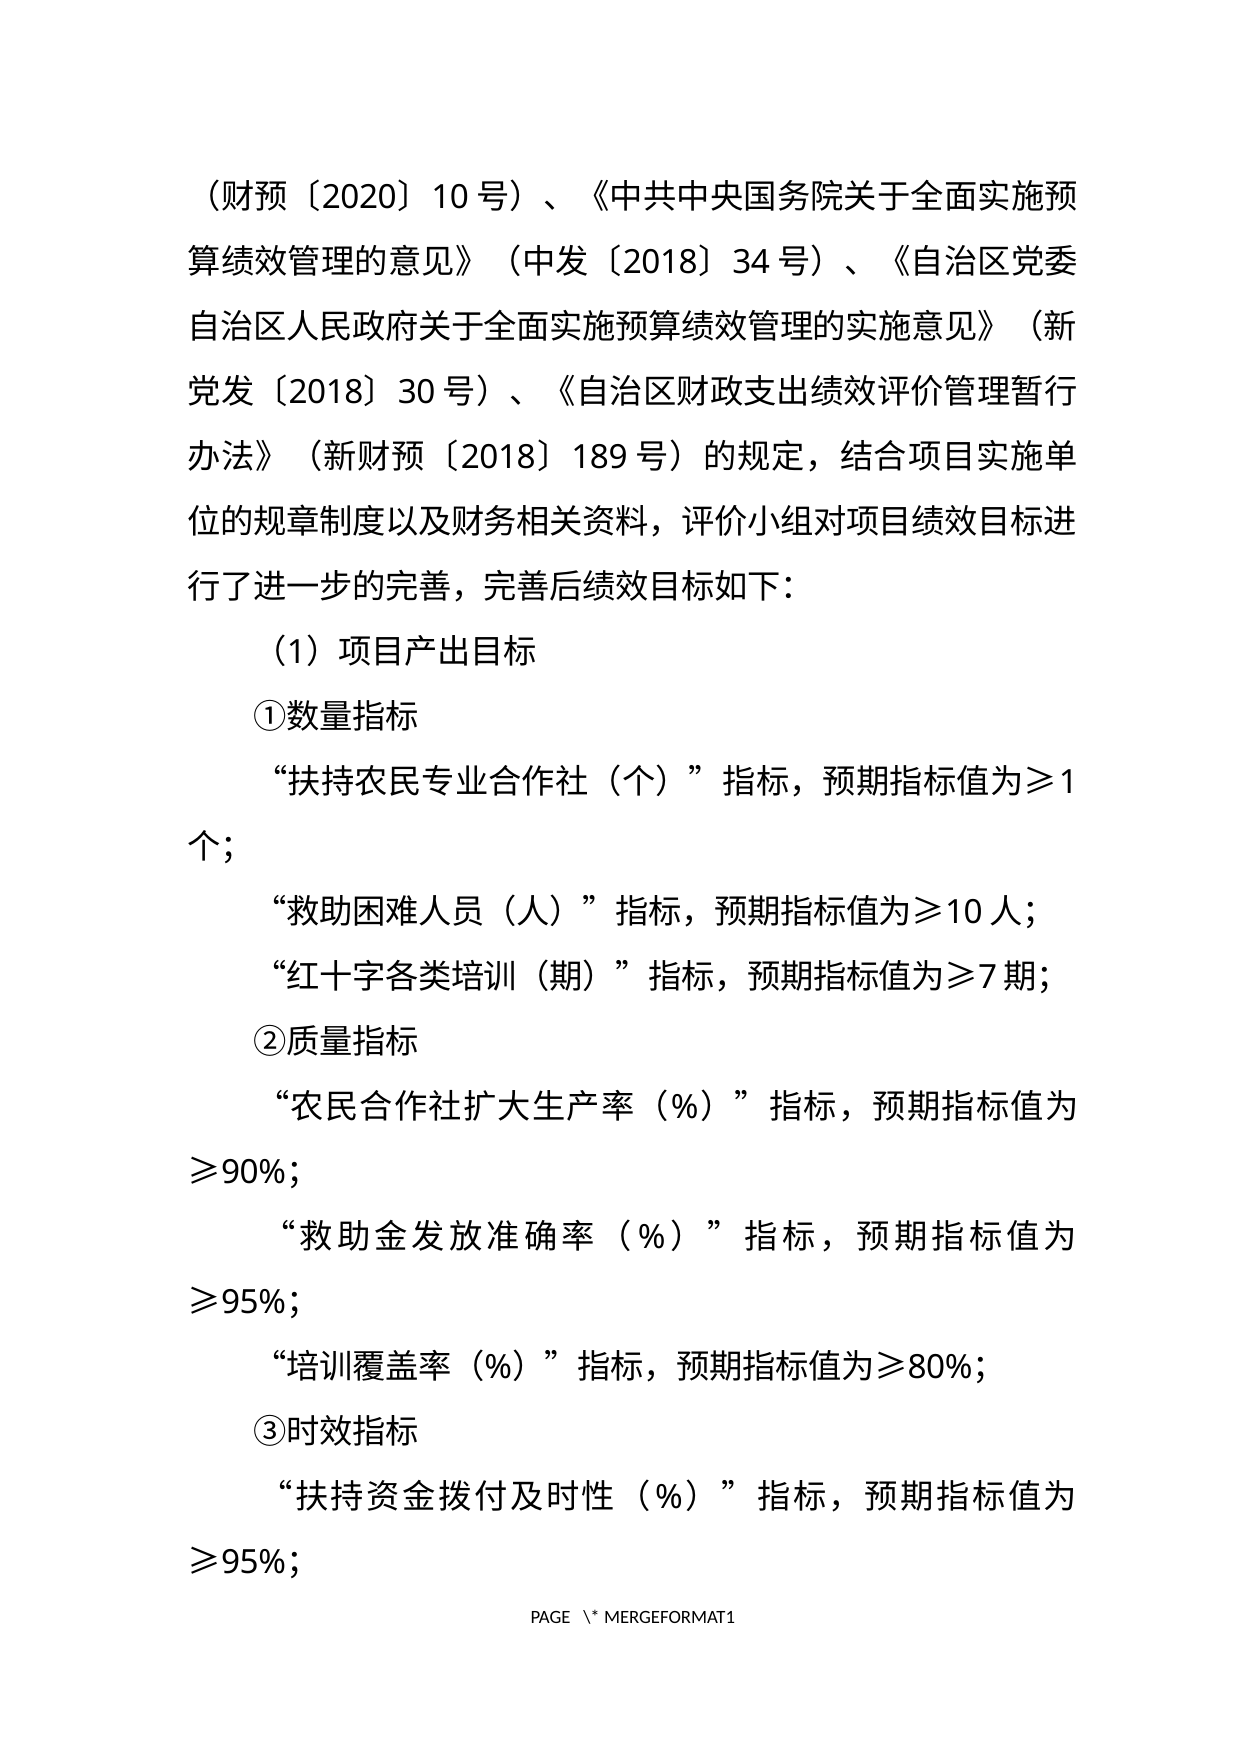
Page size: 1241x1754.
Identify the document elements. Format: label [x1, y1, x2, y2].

text [187, 162, 1078, 1592]
